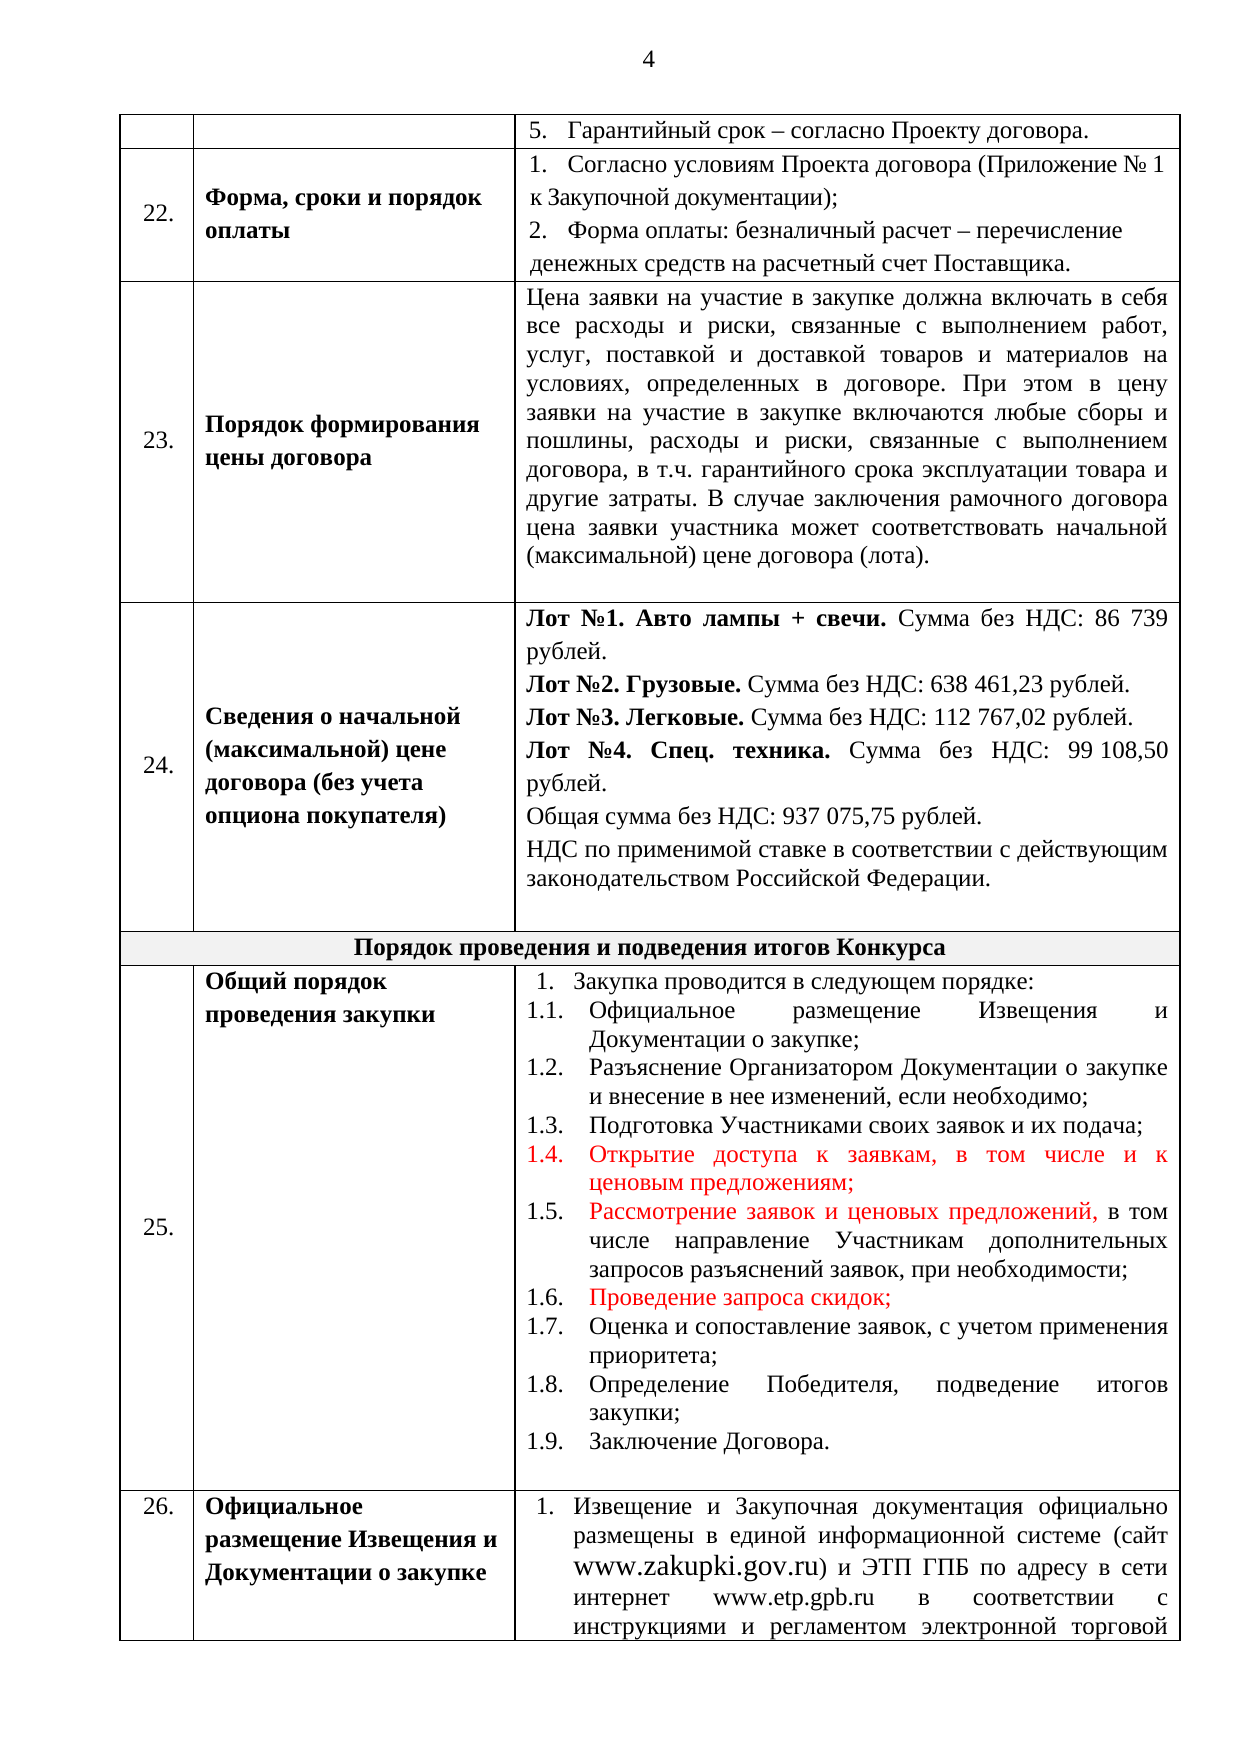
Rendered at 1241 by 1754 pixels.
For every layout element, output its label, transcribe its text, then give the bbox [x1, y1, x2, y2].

table_cell Согласно условиям Проекта договора (Приложение № 1 к Закупочной документации); Форма оплаты: безналичный расчет – перечисление денежных средств на расчетный счет Поставщика. [516, 149, 1179, 281]
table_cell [194, 1491, 514, 1639]
table_cell [121, 115, 193, 148]
table_cell Сведения о начальной (максимальной) цене договора (без учета опциона покупателя) [194, 603, 514, 931]
table_cell Порядок проведения и подведения итогов Конкурса [121, 932, 1179, 965]
table_cell Цена заявки на участие в закупке должна включать в себя все расходы и риски, связанные с выполнением работ, услуг, поставкой и доставкой товаров и материалов на условиях, определенных в договоре. При этом в цену заявки на участие в закупке включаются любые сборы и пошлины, расходы и риски, связанные с выполнением договора, в т.ч. гарантийного срока эксплуатации товара и другие затраты. В случае заключения рамочного договора цена заявки участника может соответствовать начальной (максимальной) цене договора (лота). [516, 282, 1179, 602]
table_cell Закупка проводится в следующем порядке: Официальное размещение Извещения и Документации о закупке; Разъяснение Организатором Документации о закупке и внесение в нее изменений, если необходимо; Подготовка Участниками своих заявок и их подача; Открытие доступа к заявкам, в том числе и к ценовым предложениям; Рассмотрение заявок и ценовых предложений, в том числе направление Участникам дополнительных запросов разъяснений заявок, при необходимости; Проведение запроса скидок; Оценка и сопоставление заявок, с учетом применения приоритета; Определение Победителя, подведение итогов закупки; Заключение Договора. [516, 966, 1179, 1490]
table_cell [121, 149, 193, 281]
table_cell [121, 603, 193, 931]
table_cell [121, 966, 193, 1490]
table_cell [121, 1491, 193, 1639]
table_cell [194, 115, 514, 148]
table_cell Лот №1. Авто лампы + свечи. Сумма без НДС: 86 739 рублей. Лот №2. Грузовые. Сумма без НДС: 638 461,23 рублей. Лот №3. Легковые. Сумма без НДС: 112 767,02 рублей. Лот №4. Спец. техника. Сумма без НДС: 99 108,50 рублей. Общая сумма без НДС: 937 075,75 рублей. НДС по применимой ставке в соответствии с действующим законодательством Российской Федерации. [516, 603, 1179, 931]
table_cell Форма, сроки и порядок оплаты [194, 149, 514, 281]
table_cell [516, 1491, 1179, 1639]
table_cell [516, 115, 1179, 148]
table_cell Общий порядок проведения закупки [194, 966, 514, 1490]
table_cell Порядок формирования цены договора [194, 282, 514, 602]
table_cell [121, 282, 193, 602]
